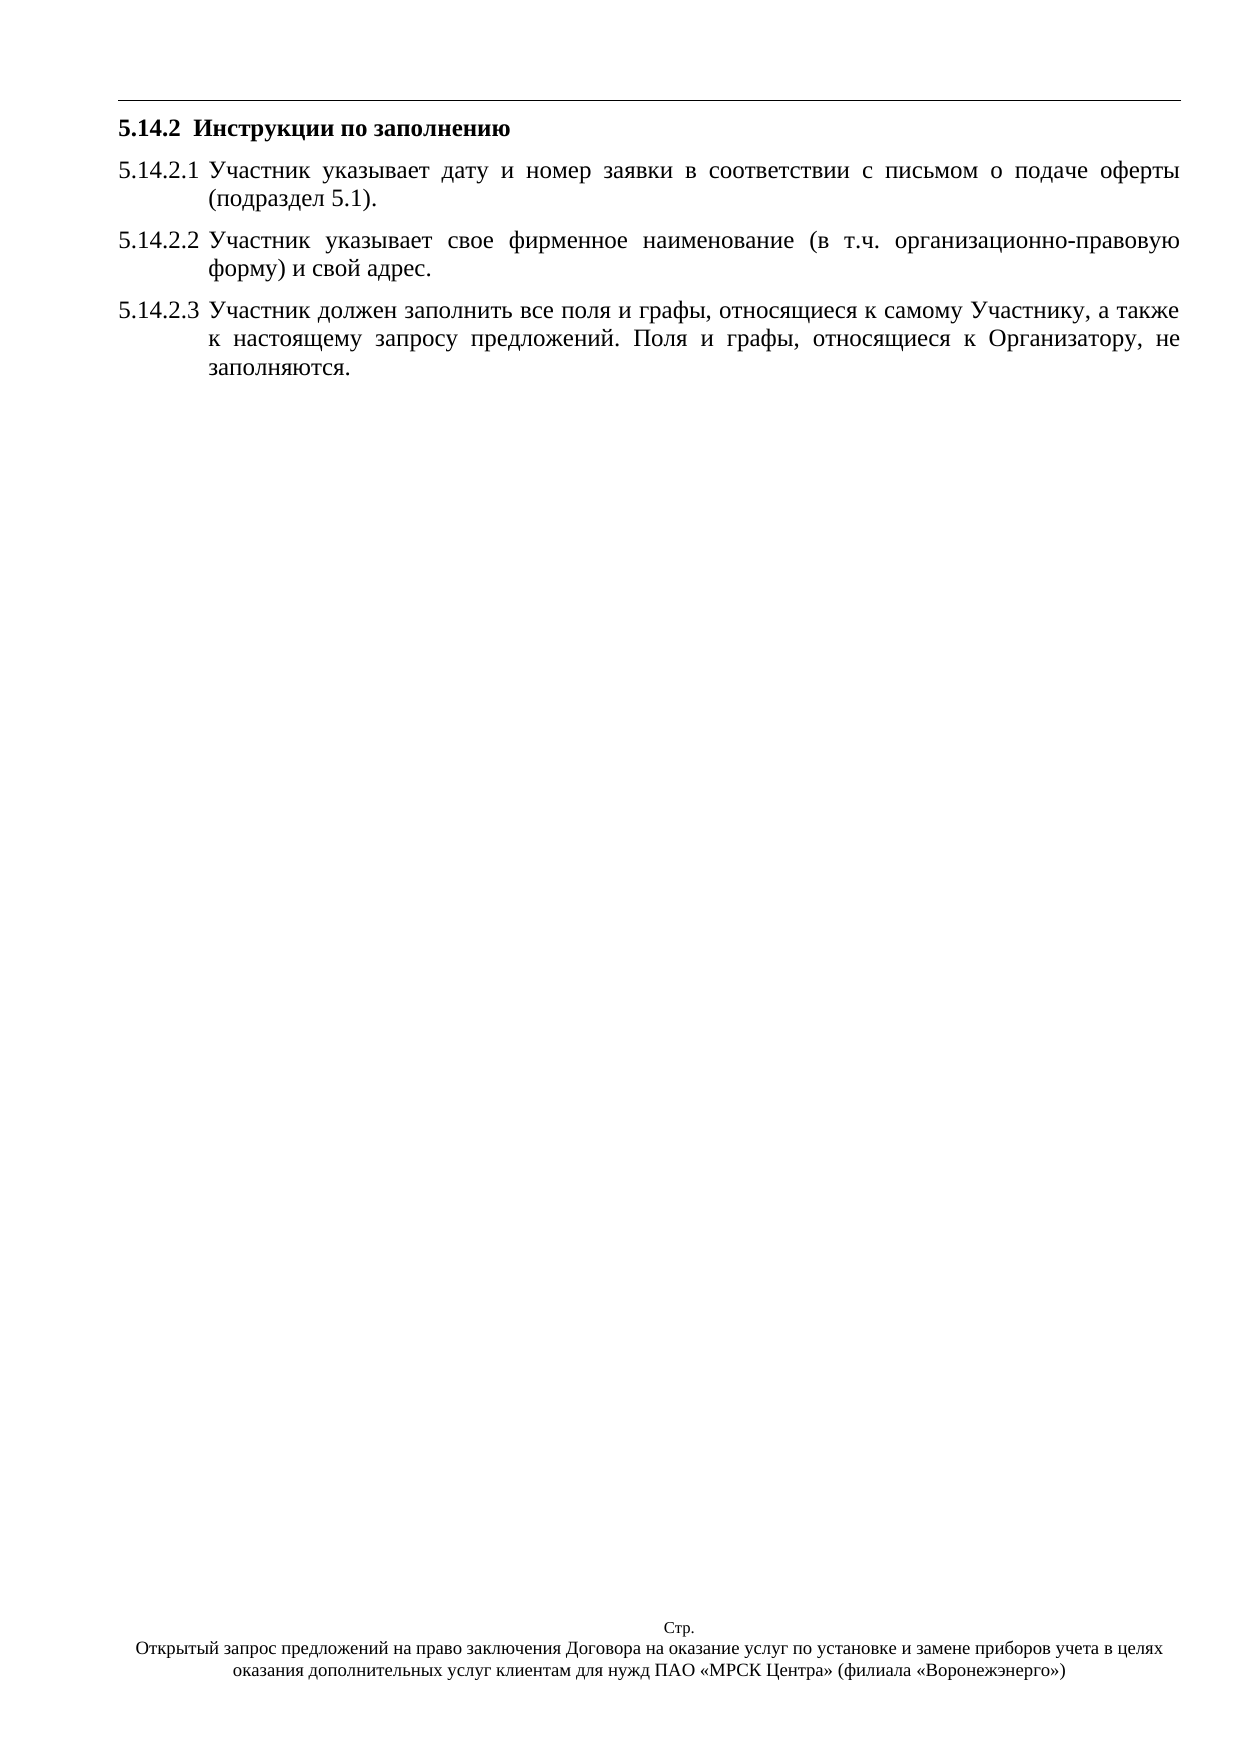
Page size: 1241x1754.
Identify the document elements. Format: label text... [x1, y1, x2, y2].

list Участник должен заполнить все поля и графы, относящиеся к самому Участнику, а также к настоящему запросу предложений. Поля и графы, относящиеся к Организатору, не заполняются. [118, 295, 1181, 381]
list Участник указывает дату и номер заявки в соответствии с письмом о подаче оферты (подраздел 5.1). [118, 155, 1181, 212]
list Участник указывает свое фирменное наименование (в т.ч. организационно-правовую форму) и свой адрес. [118, 225, 1181, 282]
subtitle Инструкции по заполнению [118, 113, 1181, 142]
